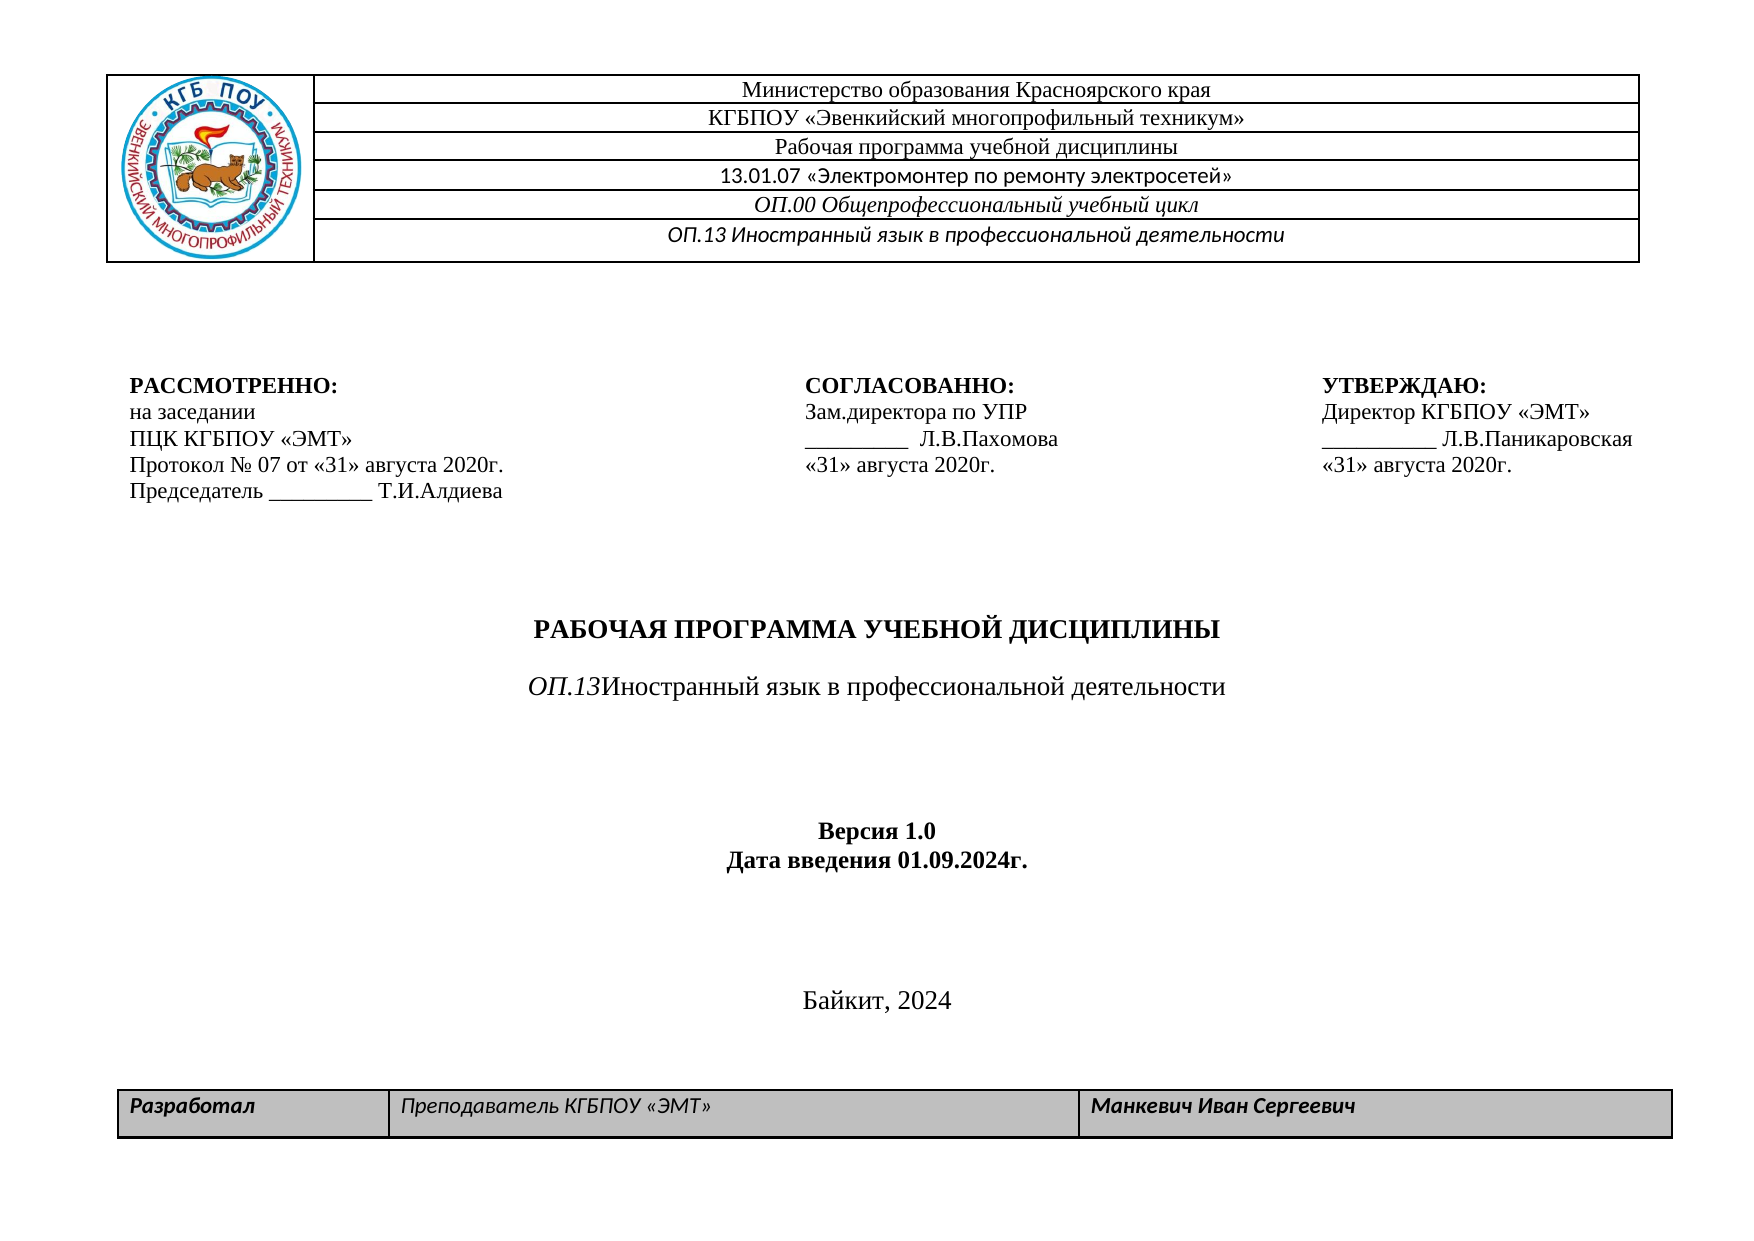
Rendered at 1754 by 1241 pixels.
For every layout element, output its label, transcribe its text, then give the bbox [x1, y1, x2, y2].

table_header РАССМОТРЕННО: на заседании ПЦК КГБПОУ «ЭМТ» Протокол № 07 от «31» августа 2020г. Председатель _________ Т.И.Алдиева [118, 372, 794, 504]
table_header СОГЛАСОВАННО: Зам.директора по УПР _________ Л.В.Пахомова «31» августа 2020г. [794, 372, 1311, 504]
picture [125, 79, 298, 256]
text РАБОЧАЯ ПРОГРАММА УЧЕБНОЙ ДИСЦИПЛИНЫ [118, 613, 1636, 644]
text ОП.13Иностранный язык в профессиональной деятельности [118, 670, 1636, 701]
text Версия 1.0 [118, 816, 1636, 845]
text Байкит, 2024 [118, 984, 1636, 1015]
picture [126, 199, 132, 212]
table_header УТВЕРЖДАЮ: Директор КГБПОУ «ЭМТ» __________ Л.В.Паникаровская «31» августа 2020г. [1311, 372, 1687, 504]
text Дата введения 01.09.2024г. [118, 845, 1636, 874]
picture [132, 149, 302, 261]
